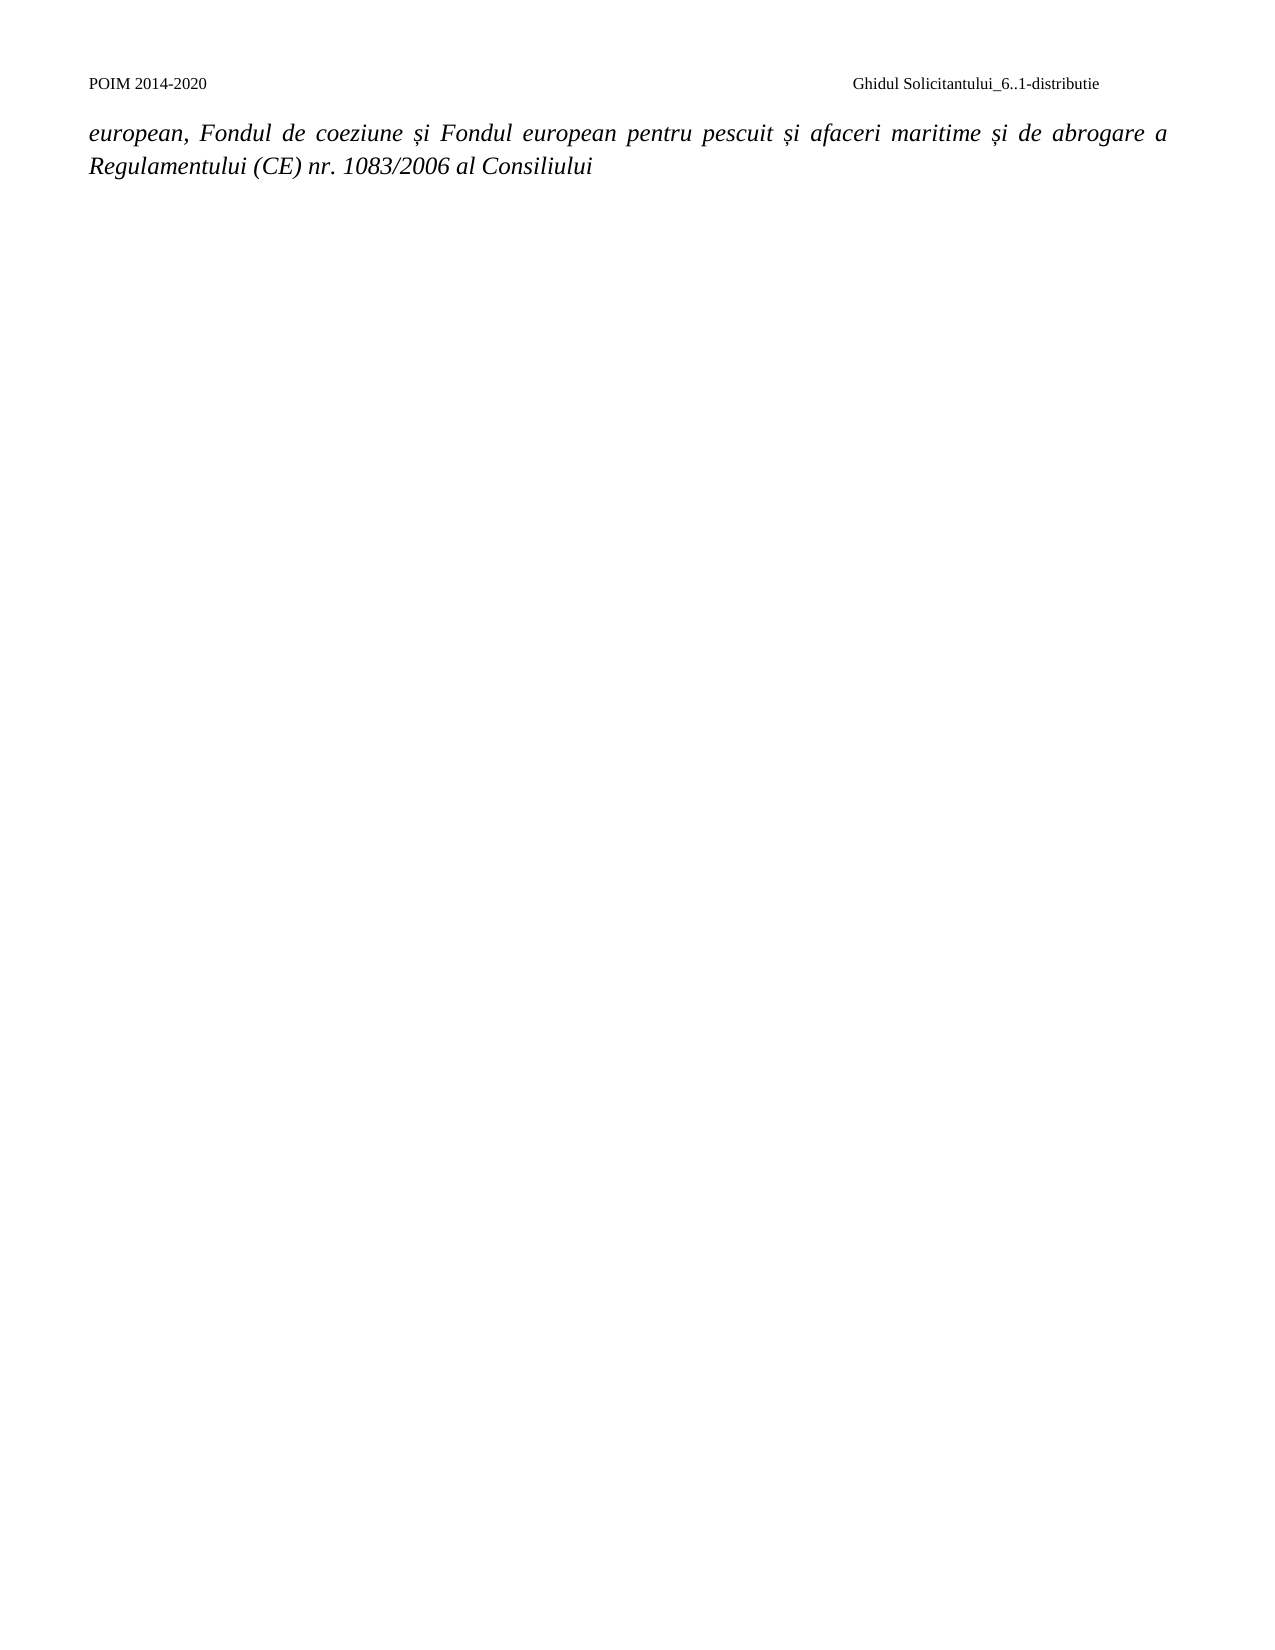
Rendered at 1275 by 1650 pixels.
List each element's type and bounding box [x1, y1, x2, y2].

text [89, 118, 1172, 180]
